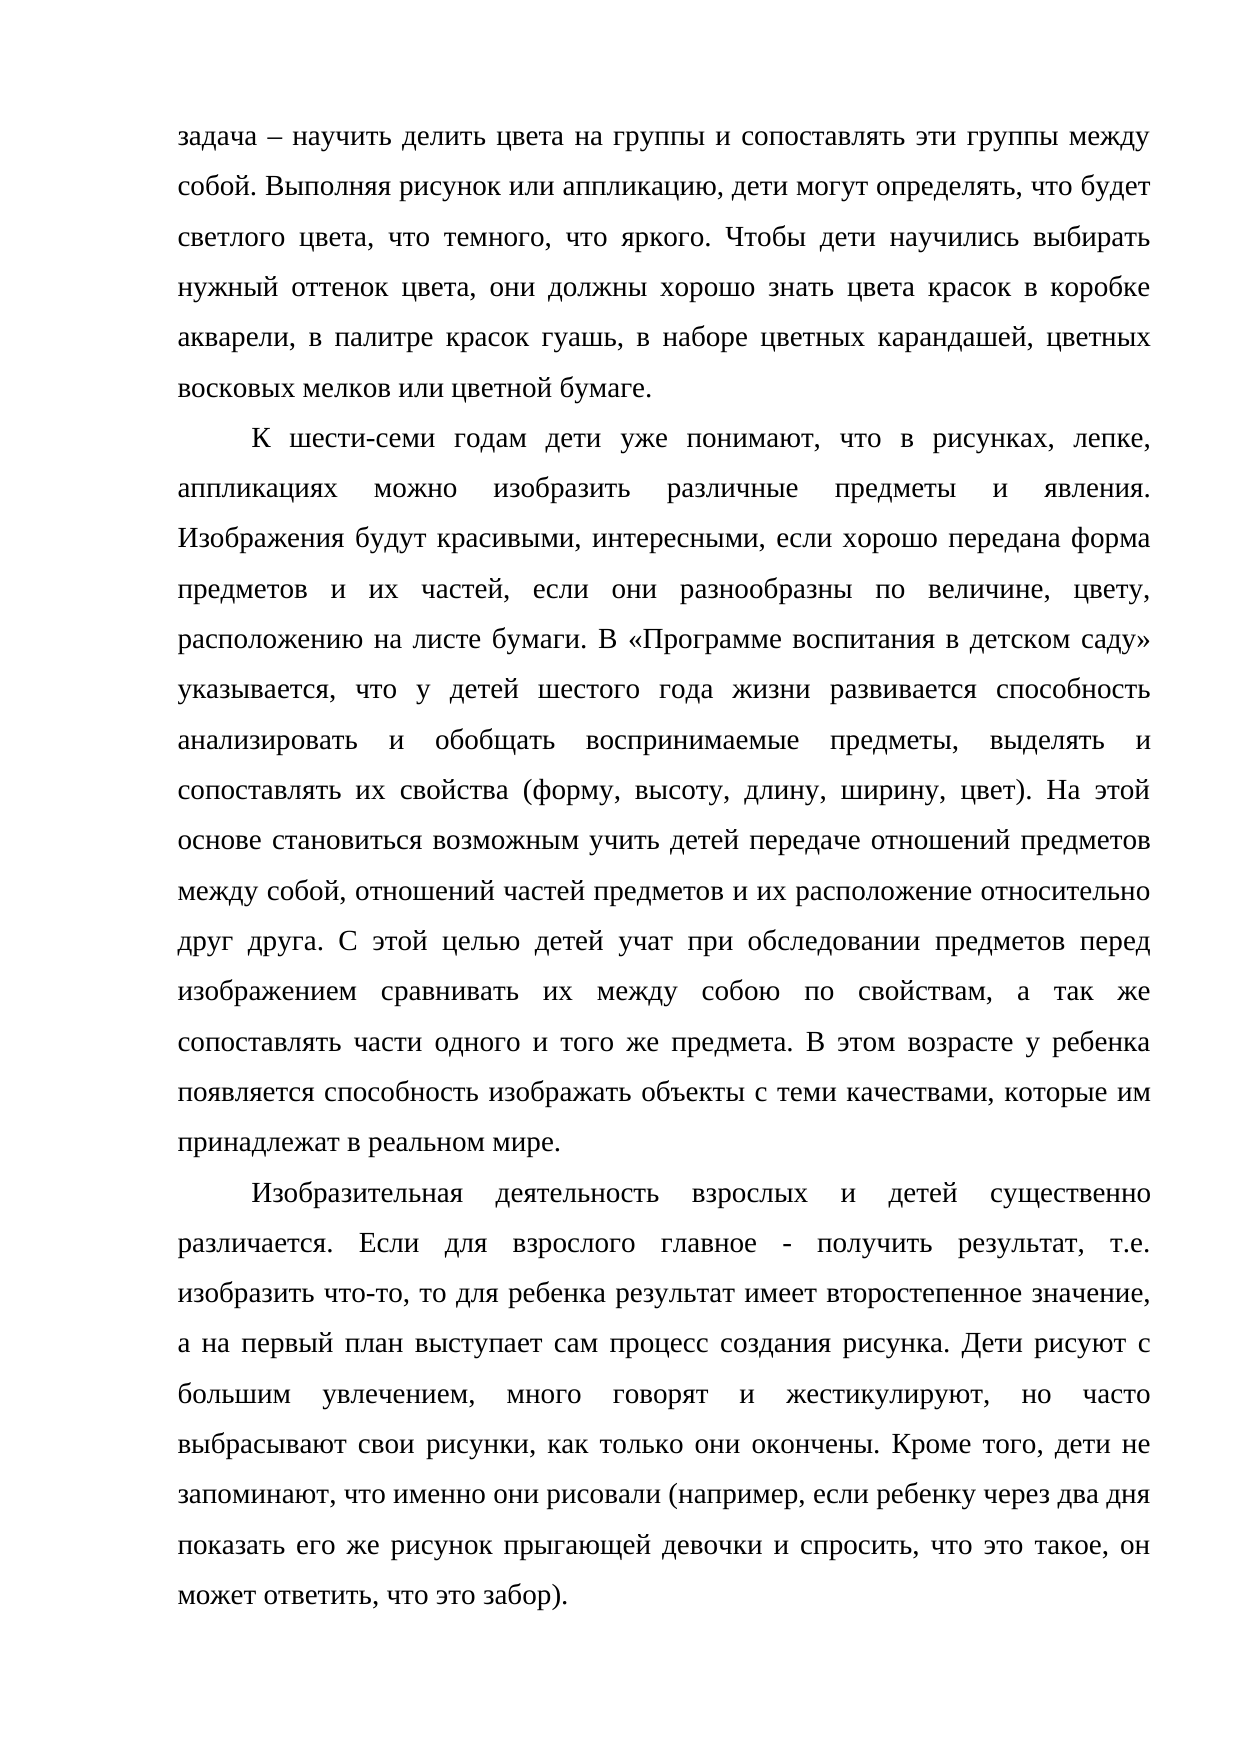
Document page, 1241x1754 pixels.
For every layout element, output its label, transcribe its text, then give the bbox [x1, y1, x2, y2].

text Изобразительная деятельность взрослых и детей существенно различается. Если для взрослого главное - получить результат, т.е. изобразить что-то, то для ребенка результат имеет второстепенное значение, а на первый план выступает сам процесс создания рисунка. Дети рисуют с большим увлечением, много говорят и жестикулируют, но часто выбрасывают свои рисунки, как только они окончены. Кроме того, дети не запоминают, что именно они рисовали (например, если ребенку через два дня показать его же рисунок прыгающей девочки и спросить, что это такое, он может ответить, что это забор). [177, 1175, 1152, 1611]
text К шести-семи годам дети уже понимают, что в рисунках, лепке, аппликациях можно изобразить различные предметы и явления. Изображения будут красивыми, интересными, если хорошо передана форма предметов и их частей, если они разнообразны по величине, цвету, расположению на листе бумаги. В «Программе воспитания в детском саду» указывается, что у детей шестого года жизни развивается способность анализировать и обобщать воспринимаемые предметы, выделять и сопоставлять их свойства (форму, высоту, длину, ширину, цвет). На этой основе становиться возможным учить детей передаче отношений предметов между собой, отношений частей предметов и их расположение относительно друг друга. С этой целью детей учат при обследовании предметов перед изображением сравнивать их между собою по свойствам, а так же сопоставлять части одного и того же предмета. В этом возрасте у ребенка появляется способность изображать объекты с теми качествами, которые им принадлежат в реальном мире. [177, 420, 1152, 1158]
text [177, 118, 1152, 403]
